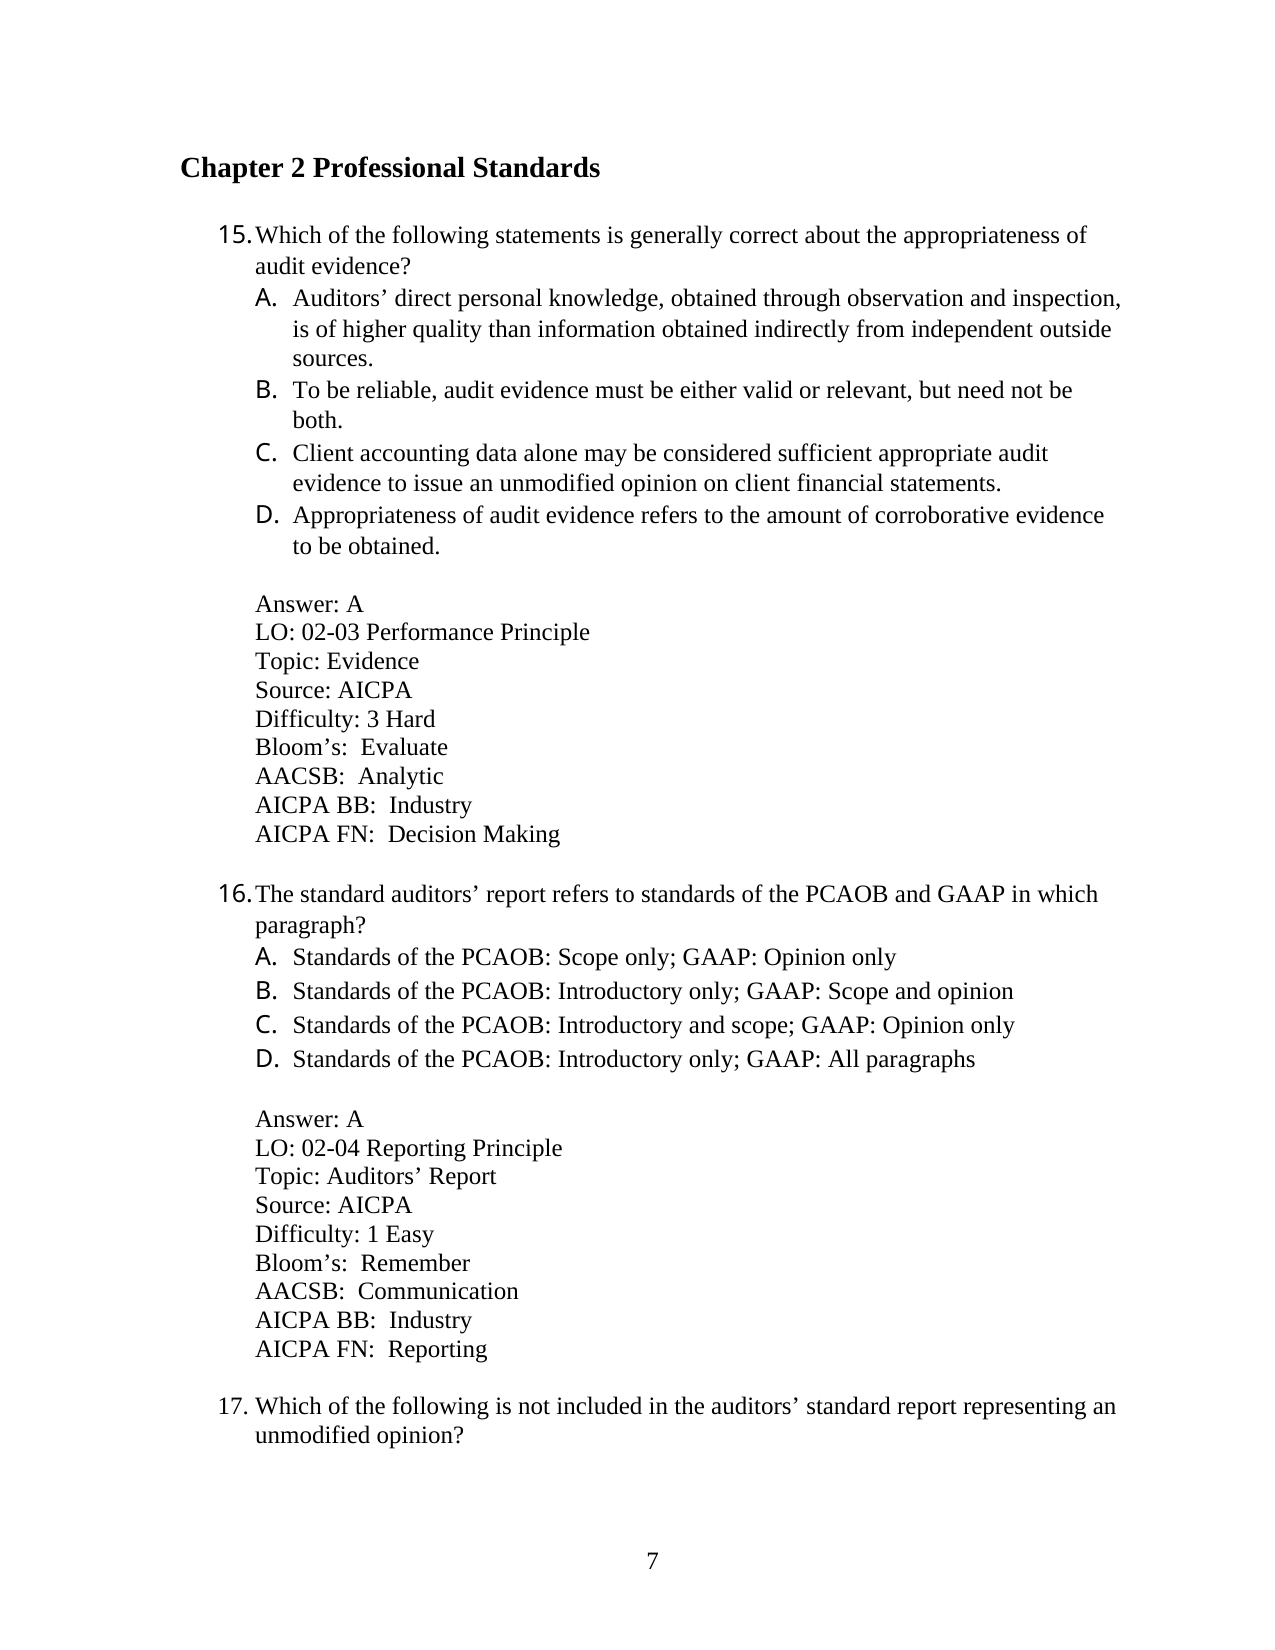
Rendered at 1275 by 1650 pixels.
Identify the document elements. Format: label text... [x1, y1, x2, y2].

text LO: 02-04 Reporting Principle [255, 1133, 1125, 1161]
list The standard auditors’ report refers to standards of the PCAOB and GAAP in which paragraph? [217, 876, 1125, 939]
text Difficulty: 3 Hard [255, 704, 1125, 732]
text Bloom’s: Remember [255, 1248, 1125, 1276]
text AICPA FN: Decision Making [255, 819, 1125, 847]
list Which of the following is not included in the auditors’ standard report representing an unmodified opinion? [217, 1391, 1125, 1449]
list Standards of the PCAOB: Introductory only; GAAP: All paragraphs [255, 1041, 1125, 1075]
text Topic: Auditors’ Report [255, 1161, 1125, 1190]
text AACSB: Analytic [255, 761, 1125, 790]
list Standards of the PCAOB: Introductory and scope; GAAP: Opinion only [255, 1007, 1125, 1041]
text AICPA BB: Industry [255, 790, 1125, 819]
text Source: AICPA [255, 1190, 1125, 1219]
text Difficulty: 1 Easy [255, 1219, 1125, 1248]
list Auditors’ direct personal knowledge, obtained through observation and inspection, is of higher quality than information obtained indirectly from independent outside sources. [255, 280, 1125, 371]
list Standards of the PCAOB: Introductory only; GAAP: Scope and opinion [255, 973, 1125, 1007]
text AICPA BB: Industry [255, 1305, 1125, 1334]
list Which of the following statements is generally correct about the appropriateness of audit evidence? [217, 217, 1125, 280]
text Answer: A [255, 1104, 1125, 1133]
text LO: 02-03 Performance Principle [255, 617, 1125, 646]
text AACSB: Communication [255, 1276, 1125, 1305]
list Appropriateness of audit evidence refers to the amount of corroborative evidence to be obtained. [255, 497, 1125, 560]
list To be reliable, audit evidence must be either valid or relevant, but need not be both. [255, 371, 1125, 434]
text Answer: A [255, 589, 1125, 617]
list Standards of the PCAOB: Scope only; GAAP: Opinion only [255, 939, 1125, 973]
text Bloom’s: Evaluate [255, 732, 1125, 761]
text Source: AICPA [255, 675, 1125, 704]
text Topic: Evidence [255, 646, 1125, 675]
list Client accounting data alone may be considered sufficient appropriate audit evidence to issue an unmodified opinion on client financial statements. [255, 434, 1125, 497]
text AICPA FN: Reporting [255, 1334, 1125, 1363]
